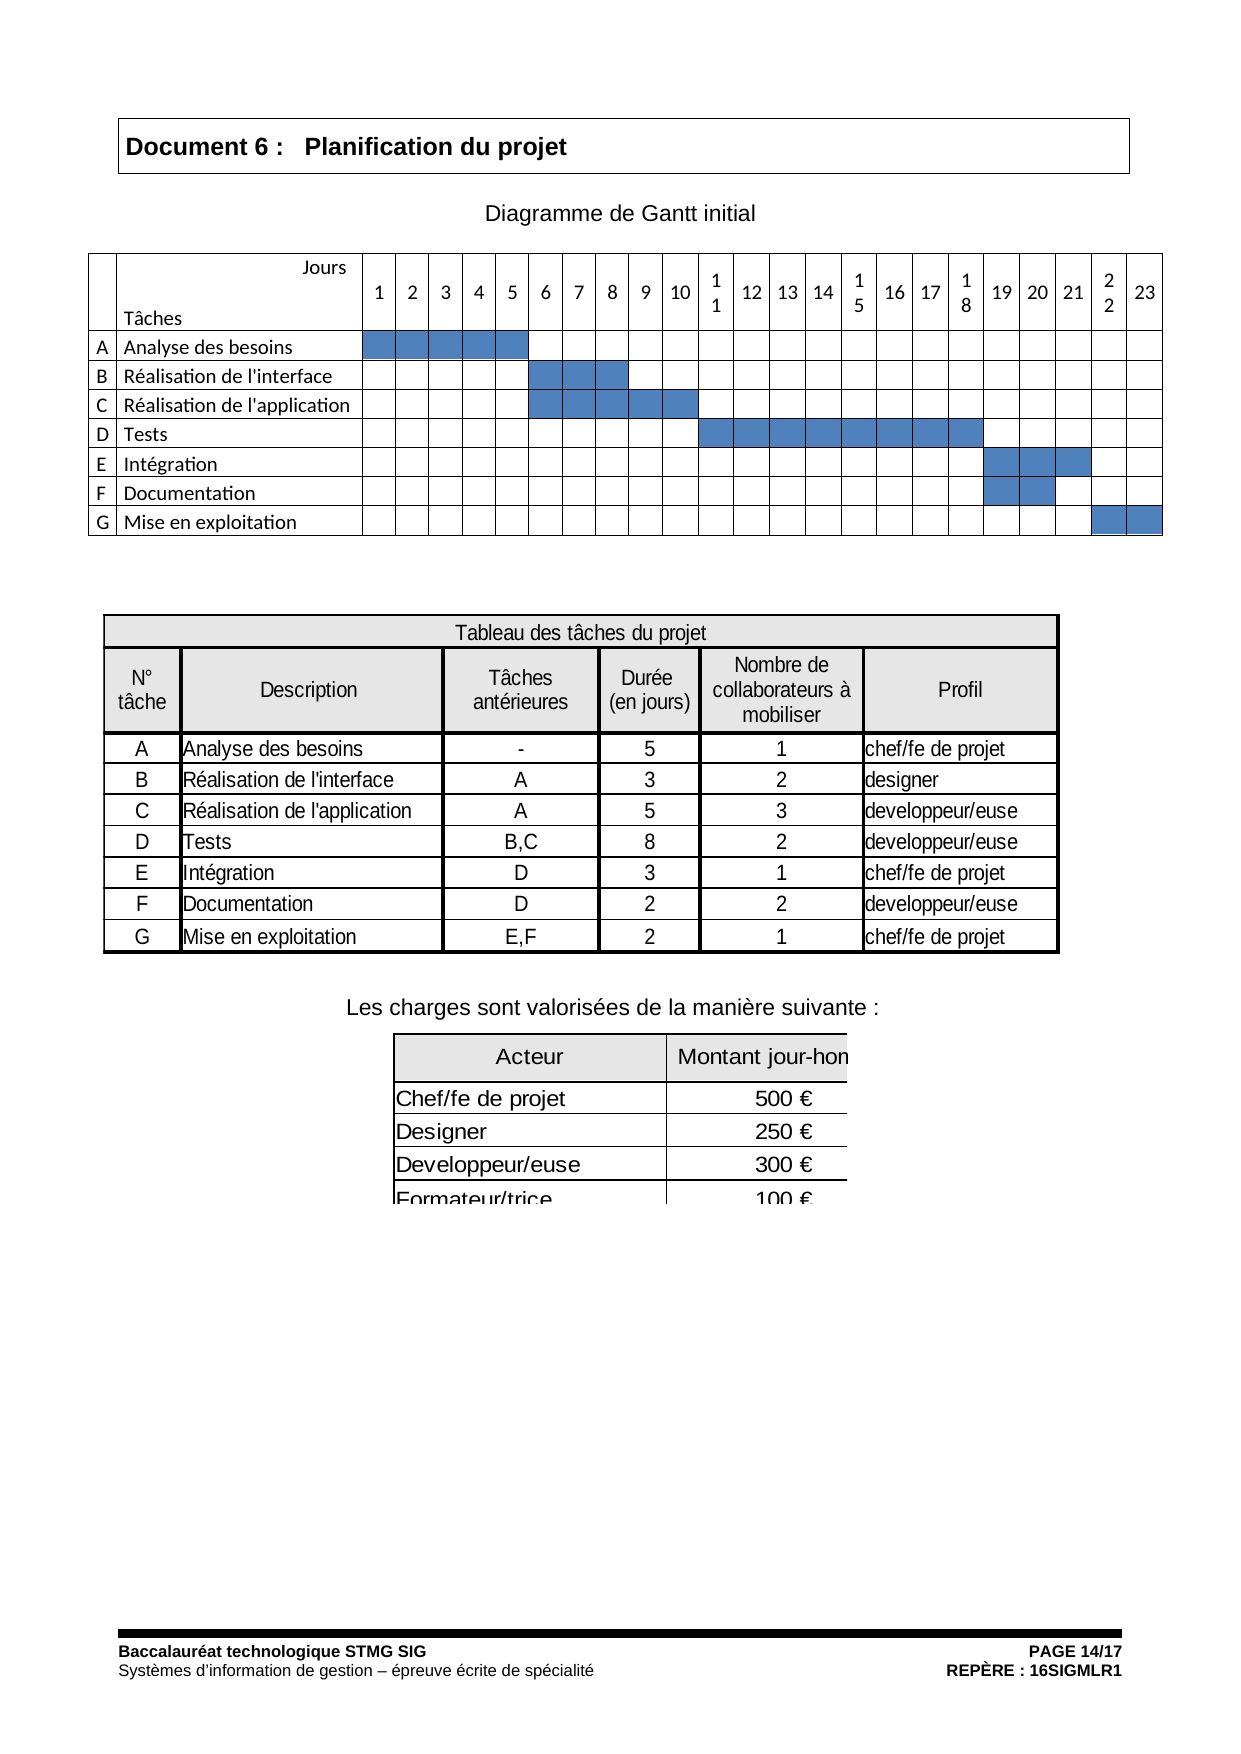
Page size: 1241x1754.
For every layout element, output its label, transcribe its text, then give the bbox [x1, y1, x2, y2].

table_header 20 [1020, 254, 1055, 330]
table_cell [629, 448, 662, 476]
table_cell B [89, 361, 116, 389]
table_cell [949, 361, 983, 389]
table_cell [842, 390, 876, 418]
table_cell [1056, 448, 1091, 476]
table_cell [949, 506, 983, 534]
table_cell [1020, 419, 1055, 447]
text Diagramme de Gantt initial [118, 200, 1122, 227]
table_cell [770, 448, 805, 476]
table_cell Tests [117, 419, 362, 447]
table_header [89, 254, 116, 330]
table_cell [1020, 506, 1055, 534]
table_cell [529, 506, 562, 534]
table_cell [734, 390, 769, 418]
table_cell [1092, 361, 1126, 389]
table_header 19 [984, 254, 1019, 330]
table_cell [563, 477, 595, 505]
table_cell [396, 448, 428, 476]
table_cell [913, 390, 948, 418]
table_cell [806, 506, 841, 534]
table_cell [770, 419, 805, 447]
table_cell [463, 331, 495, 359]
table_cell [496, 390, 528, 418]
table_cell [1056, 331, 1091, 359]
table_header 10 [663, 254, 698, 330]
table_cell [734, 361, 769, 389]
table_cell [984, 477, 1019, 505]
table_header 6 [529, 254, 562, 330]
table_cell [984, 506, 1019, 534]
table_cell [363, 477, 395, 505]
table_cell [429, 361, 462, 389]
table_cell [1092, 477, 1126, 505]
table_cell [429, 448, 462, 476]
table_cell Analyse des besoins [117, 331, 362, 359]
table_cell [363, 506, 395, 534]
table_cell [913, 331, 948, 359]
table_cell [1092, 506, 1126, 534]
table_cell Intégration [117, 448, 362, 476]
table_header 12 [734, 254, 769, 330]
table_cell [734, 448, 769, 476]
table_cell [1056, 477, 1091, 505]
table_cell [877, 361, 912, 389]
table_cell [663, 419, 698, 447]
table_cell [629, 419, 662, 447]
text Les charges sont valorisées de la manière suivante : [103, 994, 1122, 1020]
table_cell [699, 331, 733, 359]
table_cell [629, 361, 662, 389]
table_header 2 [396, 254, 428, 330]
table_cell [770, 361, 805, 389]
table_cell [770, 506, 805, 534]
table_cell [984, 390, 1019, 418]
table_cell [842, 506, 876, 534]
table_cell [1020, 361, 1055, 389]
table_cell [949, 390, 983, 418]
table_cell [1092, 331, 1126, 359]
table_cell [396, 331, 428, 359]
table_cell Mise en exploitation [117, 506, 362, 534]
table_cell [496, 448, 528, 476]
table_cell G [89, 506, 116, 534]
table_cell [463, 390, 495, 418]
table_header 3 [429, 254, 462, 330]
table_cell [699, 477, 733, 505]
table_cell [663, 331, 698, 359]
table_cell [1127, 506, 1162, 534]
table_cell [496, 331, 528, 359]
table_cell [529, 331, 562, 359]
table_cell [363, 331, 395, 359]
table_cell [396, 419, 428, 447]
table_cell [596, 506, 628, 534]
table_cell [949, 477, 983, 505]
table_cell [396, 477, 428, 505]
table_cell [496, 419, 528, 447]
table_cell [770, 390, 805, 418]
table_cell [699, 448, 733, 476]
table_cell [463, 477, 495, 505]
table_cell [877, 477, 912, 505]
table_cell [877, 331, 912, 359]
table_cell [463, 419, 495, 447]
table_cell [429, 477, 462, 505]
table_cell [913, 448, 948, 476]
table_cell [699, 390, 733, 418]
table_header 18 [949, 254, 983, 330]
table_cell [877, 390, 912, 418]
table_header 4 [463, 254, 495, 330]
table_cell [842, 331, 876, 359]
table_cell [1056, 361, 1091, 389]
table_header Document 6 : Planification du projet [119, 119, 1129, 173]
table_cell [734, 331, 769, 359]
table_cell [363, 419, 395, 447]
table_cell [596, 361, 628, 389]
table_cell [1092, 419, 1126, 447]
table_cell [663, 477, 698, 505]
table_cell [734, 419, 769, 447]
table_cell [563, 361, 595, 389]
table_cell [913, 361, 948, 389]
table_header 22 [1092, 254, 1126, 330]
table_cell [429, 331, 462, 359]
table_cell [1020, 390, 1055, 418]
table_cell [1056, 506, 1091, 534]
table_cell [463, 448, 495, 476]
table_cell [363, 361, 395, 389]
table_cell [877, 419, 912, 447]
table_header 23 [1127, 254, 1162, 330]
table_cell [529, 361, 562, 389]
table_header 21 [1056, 254, 1091, 330]
table_cell [563, 331, 595, 359]
table_cell [877, 506, 912, 534]
table_cell [529, 477, 562, 505]
table_cell [1020, 448, 1055, 476]
table_cell [734, 506, 769, 534]
table_cell [699, 361, 733, 389]
table_cell [699, 419, 733, 447]
table_cell [663, 390, 698, 418]
table_header 11 [699, 254, 733, 330]
table_cell [596, 448, 628, 476]
table_header 16 [877, 254, 912, 330]
table_cell [1127, 331, 1162, 359]
table_cell [429, 506, 462, 534]
table_cell [770, 477, 805, 505]
table_header 14 [806, 254, 841, 330]
table_cell [1127, 477, 1162, 505]
table_cell [629, 390, 662, 418]
table_cell [529, 419, 562, 447]
table_cell [363, 390, 395, 418]
table_cell [663, 361, 698, 389]
table_cell [1127, 361, 1162, 389]
table_cell [629, 477, 662, 505]
table_cell [429, 419, 462, 447]
table_cell [396, 361, 428, 389]
table_cell [1127, 419, 1162, 447]
table_header 1 [363, 254, 395, 330]
table_cell [949, 331, 983, 359]
table_cell [429, 390, 462, 418]
table_cell [1127, 448, 1162, 476]
table_cell [842, 477, 876, 505]
table_cell [496, 361, 528, 389]
table_cell [984, 419, 1019, 447]
table_cell E [89, 448, 116, 476]
table_cell [1020, 477, 1055, 505]
table_header 15 [842, 254, 876, 330]
table_cell [563, 390, 595, 418]
table_cell [1092, 390, 1126, 418]
table_cell [1020, 331, 1055, 359]
table_cell [913, 477, 948, 505]
table_cell [913, 506, 948, 534]
table_cell [806, 361, 841, 389]
table_header 5 [496, 254, 528, 330]
table_cell [913, 419, 948, 447]
table_cell [596, 419, 628, 447]
table_header 13 [770, 254, 805, 330]
table_cell [596, 331, 628, 359]
table_cell [1056, 419, 1091, 447]
table_header 9 [629, 254, 662, 330]
table_cell [529, 390, 562, 418]
table_cell [949, 419, 983, 447]
table_header Jours Tâches [117, 254, 362, 330]
table_cell [699, 506, 733, 534]
table_cell [1092, 448, 1126, 476]
table_cell [596, 477, 628, 505]
table_cell [663, 448, 698, 476]
table_cell A [89, 331, 116, 359]
table_cell [529, 448, 562, 476]
table_cell [984, 361, 1019, 389]
table_cell [877, 448, 912, 476]
table_header 7 [563, 254, 595, 330]
table_cell [949, 448, 983, 476]
table_cell Documentation [117, 477, 362, 505]
table_header 8 [596, 254, 628, 330]
table_cell [396, 390, 428, 418]
table_header 17 [913, 254, 948, 330]
table_cell [563, 448, 595, 476]
table_cell [842, 419, 876, 447]
table_cell [770, 331, 805, 359]
table_cell [463, 506, 495, 534]
table_cell [806, 419, 841, 447]
table_cell [563, 419, 595, 447]
table_cell D [89, 419, 116, 447]
table_cell [496, 506, 528, 534]
table_cell [563, 506, 595, 534]
table_cell [463, 361, 495, 389]
table_cell [806, 448, 841, 476]
table_cell [842, 361, 876, 389]
table_cell [629, 506, 662, 534]
table_cell Réalisation de l'interface [117, 361, 362, 389]
table_cell [363, 448, 395, 476]
table_cell [496, 477, 528, 505]
table_cell [806, 331, 841, 359]
table_cell [842, 448, 876, 476]
table_cell [629, 331, 662, 359]
table_cell [396, 506, 428, 534]
table_cell [663, 506, 698, 534]
table_cell [1127, 390, 1162, 418]
table_cell [1056, 390, 1091, 418]
table_cell [806, 390, 841, 418]
table_cell [806, 477, 841, 505]
table_cell [596, 390, 628, 418]
table_cell Réalisation de l'application [117, 390, 362, 418]
table_cell C [89, 390, 116, 418]
table_cell [984, 448, 1019, 476]
table_cell [734, 477, 769, 505]
table_cell F [89, 477, 116, 505]
table_cell [984, 331, 1019, 359]
